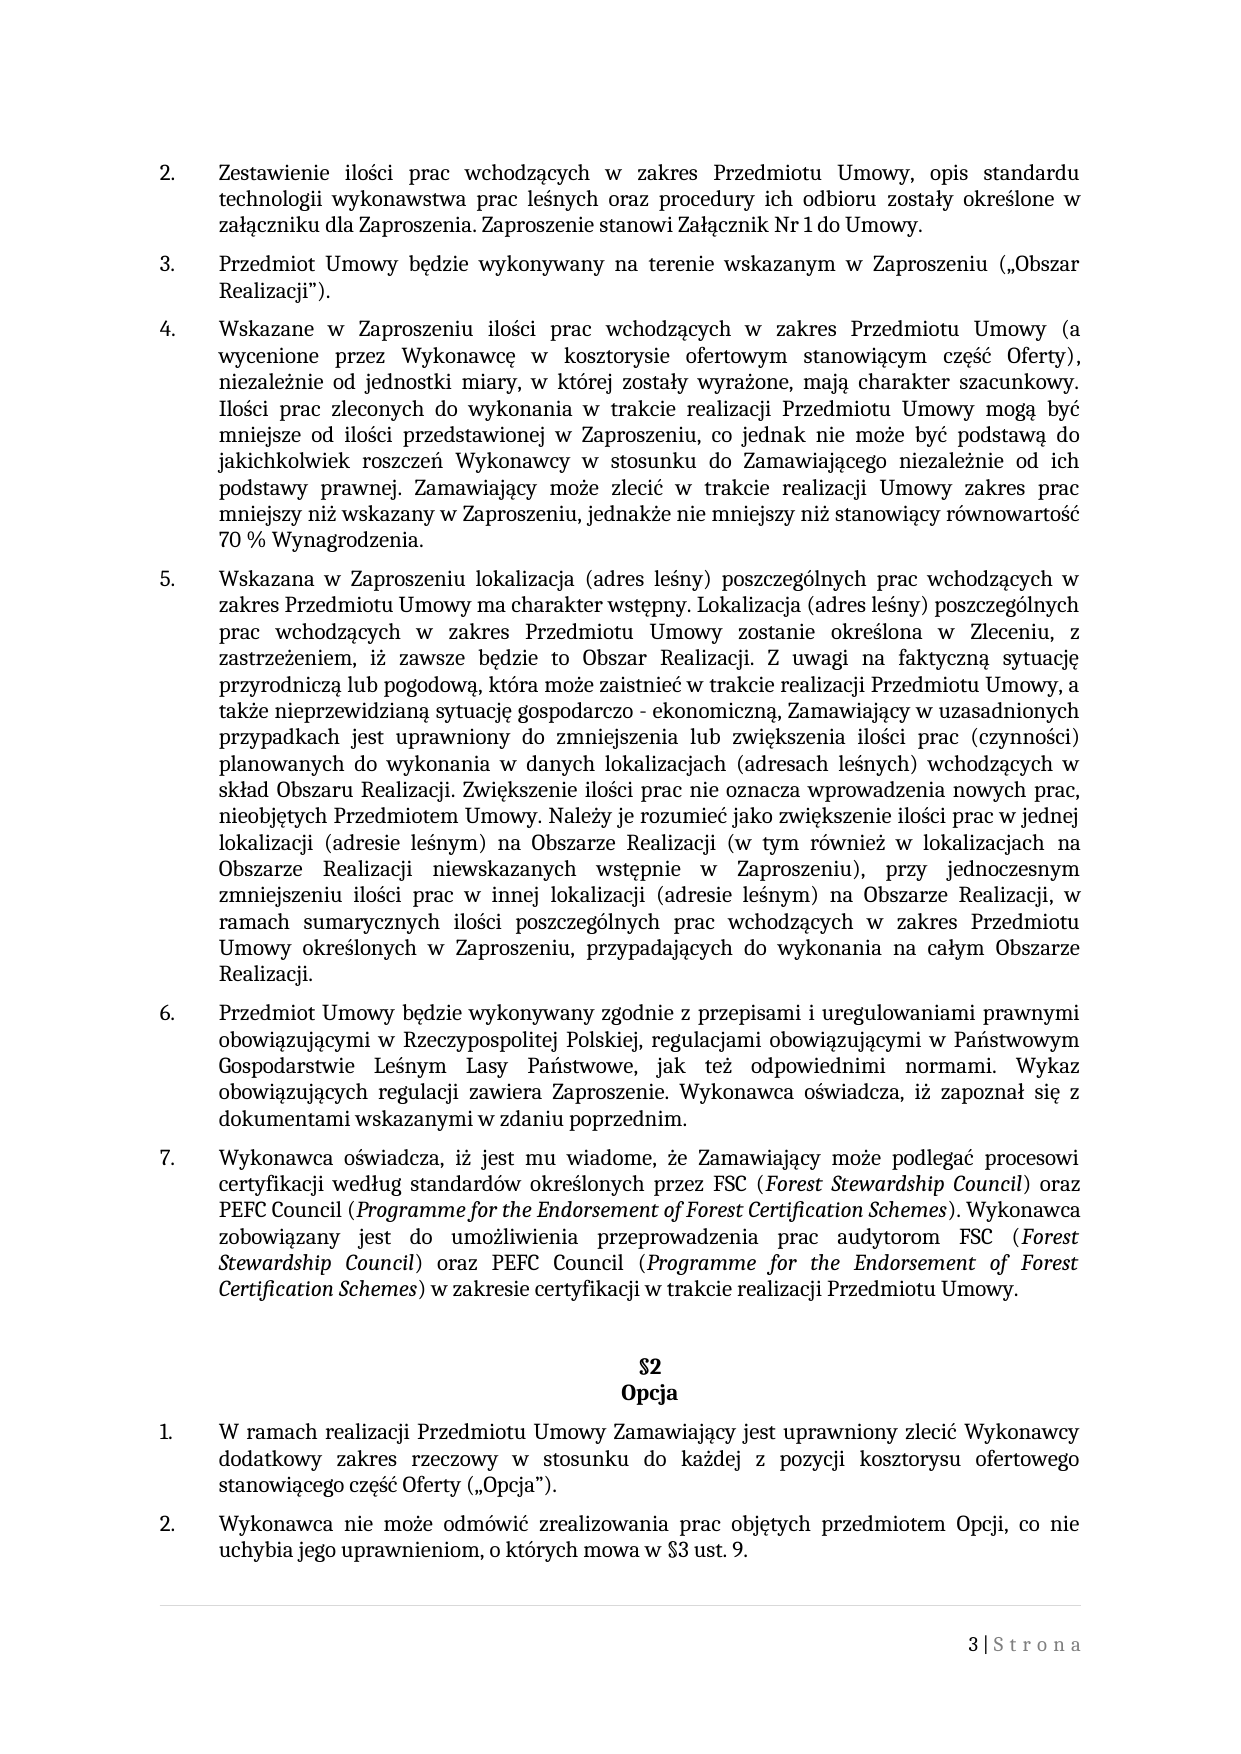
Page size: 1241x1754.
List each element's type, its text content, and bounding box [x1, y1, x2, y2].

list Wskazane w Zaproszeniu ilości prac wchodzących w zakres Przedmiotu Umowy (a wycenione przez Wykonawcę w kosztorysie ofertowym stanowiącym część Oferty), niezależnie od jednostki miary, w której zostały wyrażone, mają charakter szacunkowy. Ilości prac zleconych do wykonania w trakcie realizacji Przedmiotu Umowy mogą być mniejsze od ilości przedstawionej w Zaproszeniu, co jednak nie może być podstawą do jakichkolwiek roszczeń Wykonawcy w stosunku do Zamawiającego niezależnie od ich podstawy prawnej. Zamawiający może zlecić w trakcie realizacji Umowy zakres prac mniejszy niż wskazany w Zaproszeniu, jednakże nie mniejszy niż stanowiący równowartość 70 % Wynagrodzenia. [159, 316, 1081, 553]
list Wskazana w Zaproszeniu lokalizacja (adres leśny) poszczególnych prac wchodzących w zakres Przedmiotu Umowy ma charakter wstępny. Lokalizacja (adres leśny) poszczególnych prac wchodzących w zakres Przedmiotu Umowy zostanie określona w Zleceniu, z zastrzeżeniem, iż zawsze będzie to Obszar Realizacji. Z uwagi na faktyczną sytuację przyrodniczą lub pogodową, która może zaistnieć w trakcie realizacji Przedmiotu Umowy, a także nieprzewidzianą sytuację gospodarczo - ekonomiczną, Zamawiający w uzasadnionych przypadkach jest uprawniony do zmniejszenia lub zwiększenia ilości prac (czynności) planowanych do wykonania w danych lokalizacjach (adresach leśnych) wchodzących w skład Obszaru Realizacji. Zwiększenie ilości prac nie oznacza wprowadzenia nowych prac, nieobjętych Przedmiotem Umowy. Należy je rozumieć jako zwiększenie ilości prac w jednej lokalizacji (adresie leśnym) na Obszarze Realizacji (w tym również w lokalizacjach na Obszarze Realizacji niewskazanych wstępnie w Zaproszeniu), przy jednoczesnym zmniejszeniu ilości prac w innej lokalizacji (adresie leśnym) na Obszarze Realizacji, w ramach sumarycznych ilości poszczególnych prac wchodzących w zakres Przedmiotu Umowy określonych w Zaproszeniu, przypadających do wykonania na całym Obszarze Realizacji. [159, 566, 1081, 988]
list Przedmiot Umowy będzie wykonywany na terenie wskazanym w Zaproszeniu („Obszar Realizacji”). [159, 251, 1081, 304]
list Wykonawca nie może odmówić zrealizowania prac objętych przedmiotem Opcji, co nie uchybia jego uprawnieniom, o których mowa w §3 ust. 9. [159, 1511, 1081, 1563]
list Przedmiot Umowy będzie wykonywany zgodnie z przepisami i uregulowaniami prawnymi obowiązującymi w Rzeczypospolitej Polskiej, regulacjami obowiązującymi w Państwowym Gospodarstwie Leśnym Lasy Państwowe, jak też odpowiednimi normami. Wykaz obowiązujących regulacji zawiera Zaproszenie. Wykonawca oświadcza, iż zapoznał się z dokumentami wskazanymi w zdaniu poprzednim. [159, 1000, 1081, 1132]
list W ramach realizacji Przedmiotu Umowy Zamawiający jest uprawniony zlecić Wykonawcy dodatkowy zakres rzeczowy w stosunku do każdej z pozycji kosztorysu ofertowego stanowiącego część Oferty („Opcja”). [159, 1419, 1081, 1498]
list Zestawienie ilości prac wchodzących w zakres Przedmiotu Umowy, opis standardu technologii wykonawstwa prac leśnych oraz procedury ich odbioru zostały określone w załączniku dla Zaproszenia. Zaproszenie stanowi Załącznik Nr 1 do Umowy. [159, 159, 1081, 238]
list Wykonawca oświadcza, iż jest mu wiadome, że Zamawiający może podlegać procesowi certyfikacji według standardów określonych przez FSC (Forest Stewardship Council) oraz PEFC Council (Programme for the Endorsement of Forest Certification Schemes). Wykonawca zobowiązany jest do umożliwienia przeprowadzenia prac audytorom FSC (Forest Stewardship Council) oraz PEFC Council (Programme for the Endorsement of Forest Certification Schemes) w zakresie certyfikacji w trakcie realizacji Przedmiotu Umowy. [159, 1144, 1081, 1302]
text §2 Opcja [218, 1354, 1081, 1407]
